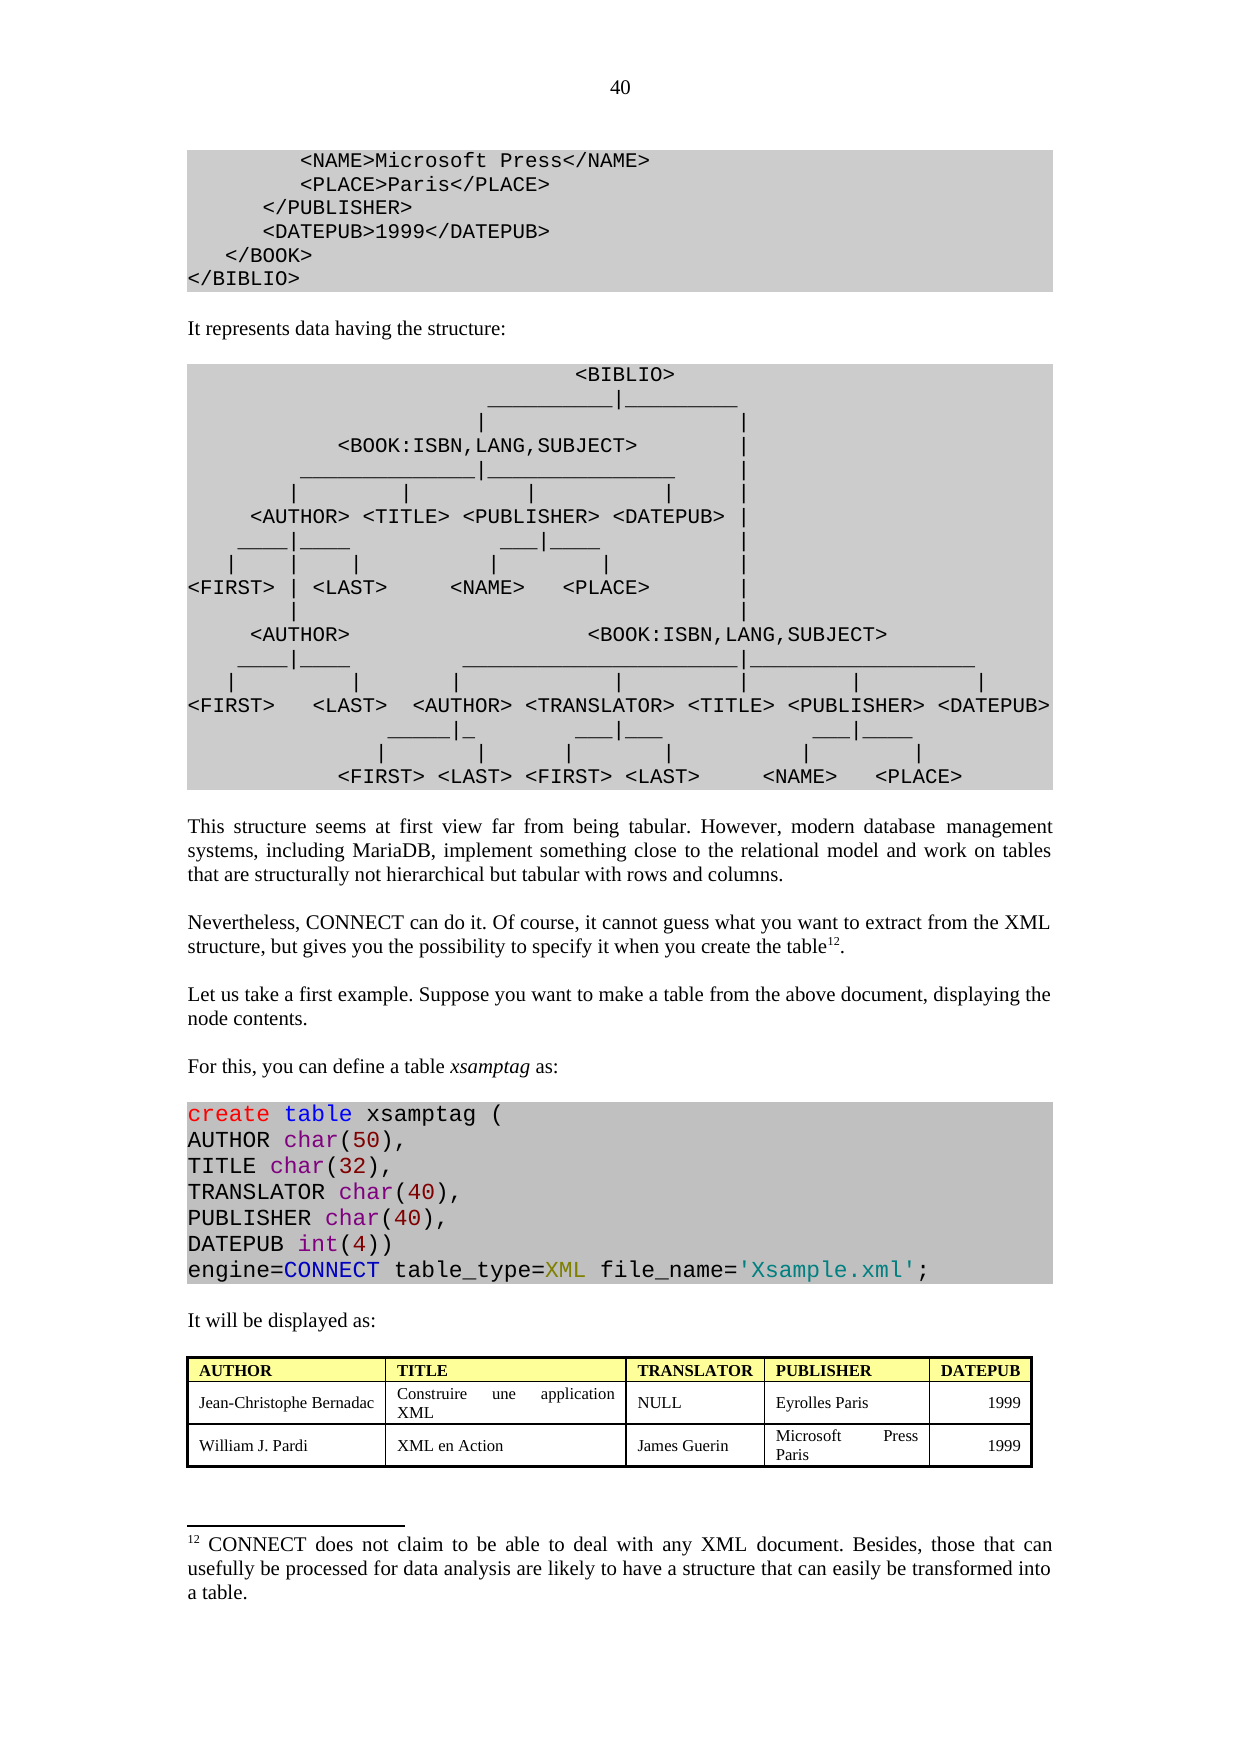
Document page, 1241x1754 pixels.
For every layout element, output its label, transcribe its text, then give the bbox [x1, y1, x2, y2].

text For this, you can define a table xsamptag as: [187, 1054, 1053, 1078]
text It will be displayed as: [187, 1308, 1053, 1332]
text ____|____ ______________________|__________________ [187, 648, 1053, 671]
text <AUTHOR> <TITLE> <PUBLISHER> <DATEPUB> | [187, 506, 1053, 529]
text | | | | | | [187, 742, 1053, 766]
text This structure seems at first view far from being tabular. However, modern database management systems, including MariaDB, implement something close to the relational model and work on tables that are structurally not hierarchical but tabular with rows and columns. [187, 814, 1053, 886]
text engine=CONNECT table_type=XML file_name='Xsample.xml'; [187, 1258, 1053, 1284]
text __________|_________ [187, 388, 1053, 411]
text TITLE char(32), [187, 1154, 1053, 1180]
text It represents data having the structure: [187, 316, 1053, 340]
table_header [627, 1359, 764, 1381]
text </PUBLISHER> [187, 197, 1053, 221]
text <BIBLIO> [187, 364, 1053, 388]
text ____|____ ___|____ | [187, 529, 1053, 553]
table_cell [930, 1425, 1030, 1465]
text DATEPUB int(4)) [187, 1232, 1053, 1258]
text <FIRST> | <LAST> <NAME> <PLACE> | [187, 577, 1053, 601]
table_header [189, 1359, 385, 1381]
text ______________|_______________ | [187, 459, 1053, 482]
text Nevertheless, CONNECT can do it. Of course, it cannot guess what you want to extract from the XML structure, but gives you the possibility to specify it when you create the table. [187, 910, 1053, 958]
text | | | | | | [187, 553, 1053, 577]
text <DATEPUB>1999</DATEPUB> [187, 221, 1053, 244]
text AUTHOR char(50), [187, 1128, 1053, 1154]
text <FIRST> <LAST> <AUTHOR> <TRANSLATOR> <TITLE> <PUBLISHER> <DATEPUB> [187, 695, 1053, 719]
text _____|_ ___|___ ___|____ [187, 719, 1053, 742]
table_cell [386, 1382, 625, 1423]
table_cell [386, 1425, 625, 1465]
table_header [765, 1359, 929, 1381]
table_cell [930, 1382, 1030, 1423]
text TRANSLATOR char(40), [187, 1180, 1053, 1206]
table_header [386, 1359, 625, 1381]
text PUBLISHER char(40), [187, 1206, 1053, 1232]
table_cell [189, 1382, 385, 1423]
text create table xsamptag ( [187, 1102, 1053, 1128]
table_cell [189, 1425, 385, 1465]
text </BOOK> [187, 244, 1053, 268]
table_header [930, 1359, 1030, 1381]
text | | | | | [187, 482, 1053, 506]
text </BIBLIO> [187, 268, 1053, 292]
text | | | | | | | [187, 671, 1053, 695]
text <AUTHOR> <BOOK:ISBN,LANG,SUBJECT> [187, 624, 1053, 648]
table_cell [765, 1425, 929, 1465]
text <NAME>Microsoft Press</NAME> [187, 150, 1053, 174]
text <BOOK:ISBN,LANG,SUBJECT> | [187, 435, 1053, 459]
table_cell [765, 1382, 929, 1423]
text <FIRST> <LAST> <FIRST> <LAST> <NAME> <PLACE> [187, 766, 1053, 790]
text | | [187, 411, 1053, 435]
text | | [187, 601, 1053, 624]
text <PLACE>Paris</PLACE> [187, 174, 1053, 197]
text Let us take a first example. Suppose you want to make a table from the above document, displaying the node contents. [187, 982, 1053, 1030]
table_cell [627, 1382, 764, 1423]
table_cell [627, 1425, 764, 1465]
